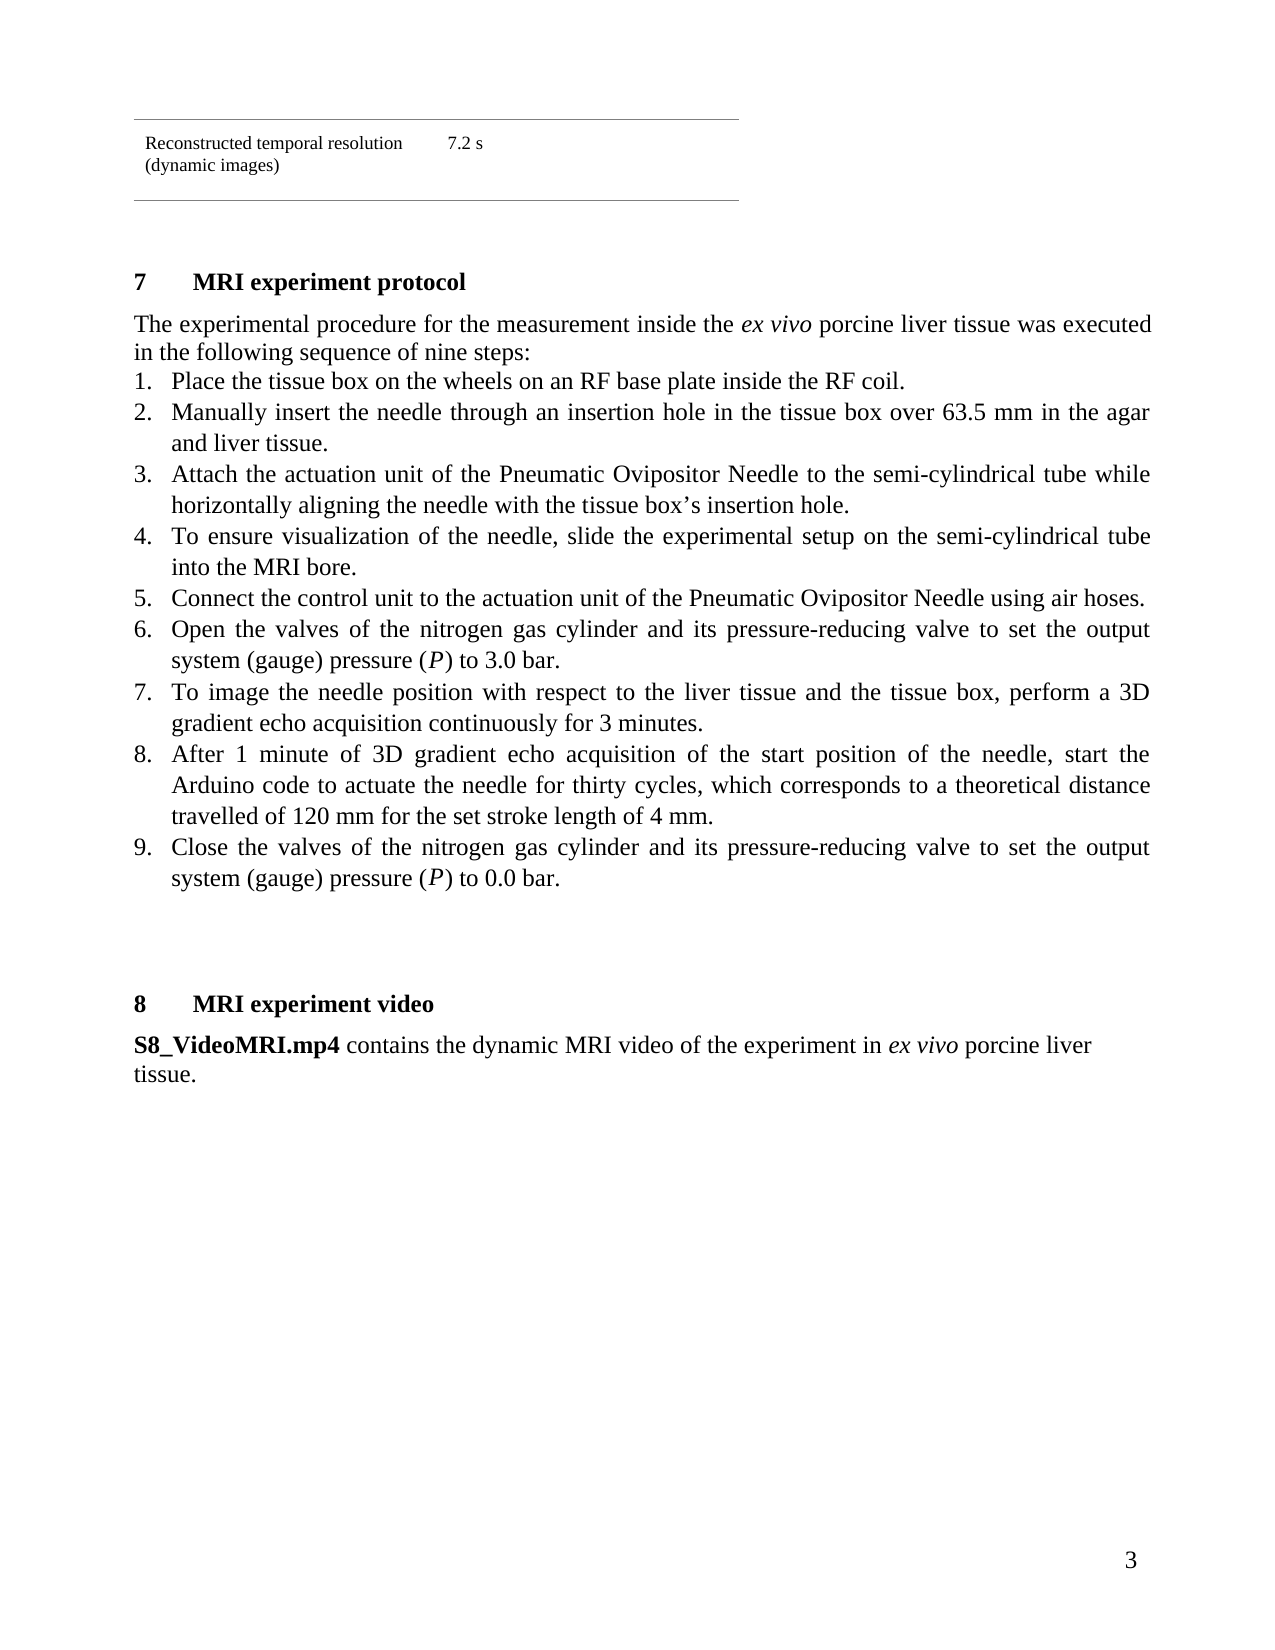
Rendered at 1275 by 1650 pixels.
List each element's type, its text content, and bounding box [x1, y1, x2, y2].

list Open the valves of the nitrogen gas cylinder and its pressure-reducing valve to set the output system (gauge) pressure () to 3.0 bar. [133, 614, 1152, 674]
subtitle MRI experiment protocol [133, 267, 1152, 296]
list Attach the actuation unit of the Pneumatic Ovipositor Needle to the semi-cylindrical tube while horizontally aligning the needle with the tissue box’s insertion hole. [133, 459, 1152, 519]
list To image the needle position with respect to the liver tissue and the tissue box, perform a 3D gradient echo acquisition continuously for 3 minutes. [133, 677, 1152, 736]
text S8_VideoMRI.mp4 contains the dynamic MRI video of the experiment in ex vivo porcine liver tissue. [133, 1030, 1152, 1088]
list Connect the control unit to the actuation unit of the Pneumatic Ovipositor Needle using air hoses. [133, 583, 1152, 612]
table_cell Reconstructed temporal resolution (dynamic images) [134, 120, 436, 200]
list Manually insert the needle through an insertion hole in the tissue box over 63.5 mm in the agar and liver tissue. [133, 397, 1152, 457]
list To ensure visualization of the needle, slide the experimental setup on the semi-cylindrical tube into the MRI bore. [133, 521, 1152, 581]
list After 1 minute of 3D gradient echo acquisition of the start position of the needle, start the Arduino code to actuate the needle for thirty cycles, which corresponds to a theoretical distance travelled of 120 mm for the set stroke length of 4 mm. [133, 739, 1152, 829]
list Close the valves of the nitrogen gas cylinder and its pressure-reducing valve to set the output system (gauge) pressure () to 0.0 bar. [133, 832, 1152, 892]
subtitle MRI experiment video [133, 989, 1152, 1018]
list Place the tissue box on the wheels on an RF base plate inside the RF coil. [133, 366, 1152, 395]
table_cell 7.2 s [436, 120, 739, 200]
text The experimental procedure for the measurement inside the ex vivo porcine liver tissue was executed in the following sequence of nine steps: [133, 309, 1152, 366]
